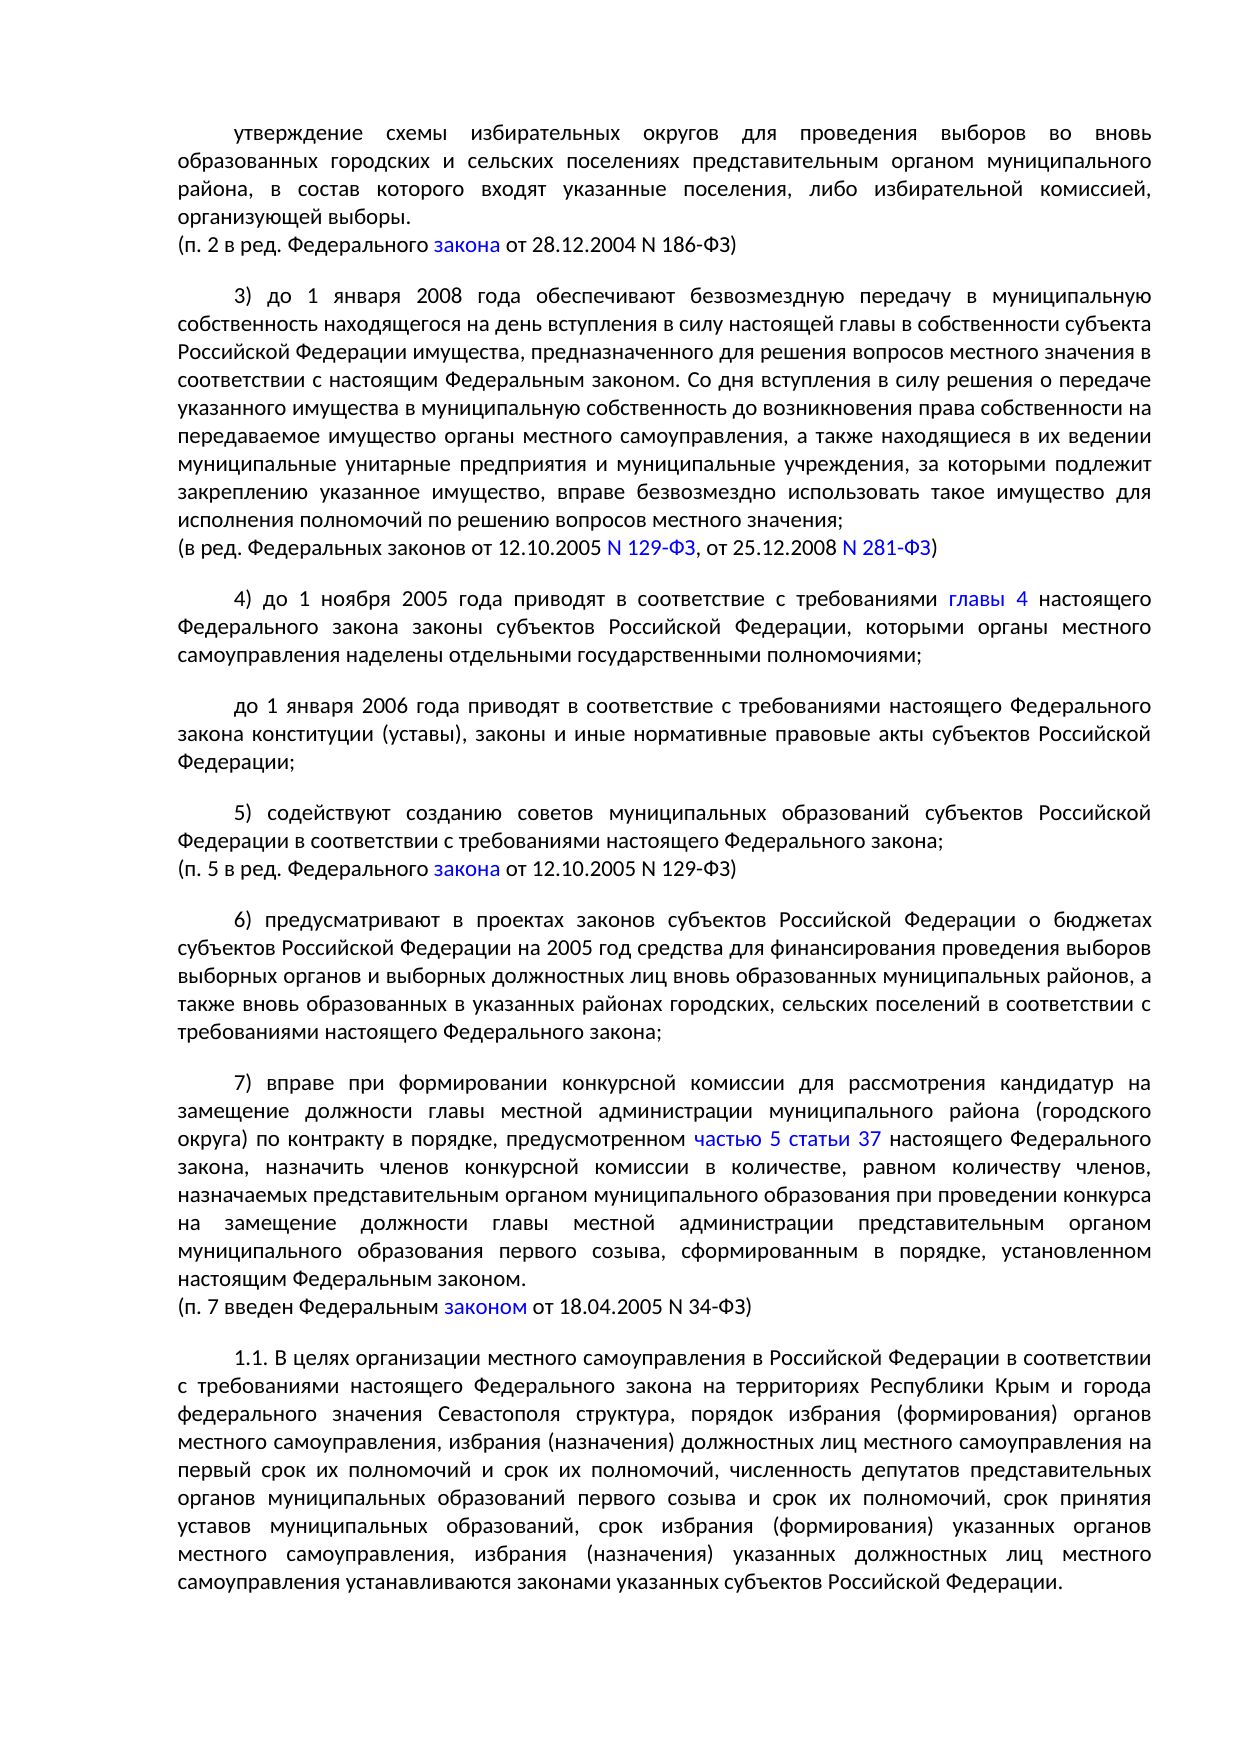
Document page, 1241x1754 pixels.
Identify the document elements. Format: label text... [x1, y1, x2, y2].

text (п. 5 в ред. Федерального закона от 12.10.2005 N 129-ФЗ) [177, 854, 1152, 882]
text 4) до 1 ноября 2005 года приводят в соответствие с требованиями главы 4 настоящего Федерального закона законы субъектов Российской Федерации, которыми органы местного самоуправления наделены отдельными государственными полномочиями; [177, 584, 1152, 668]
text 7) вправе при формировании конкурсной комиссии для рассмотрения кандидатур на замещение должности главы местной администрации муниципального района (городского округа) по контракту в порядке, предусмотренном частью 5 статьи 37 настоящего Федерального закона, назначить членов конкурсной комиссии в количестве, равном количеству членов, назначаемых представительным органом муниципального образования при проведении конкурса на замещение должности главы местной администрации представительным органом муниципального образования первого созыва, сформированным в порядке, установленном настоящим Федеральным законом. [177, 1068, 1152, 1292]
text 5) содействуют созданию советов муниципальных образований субъектов Российской Федерации в соответствии с требованиями настоящего Федерального закона; [177, 798, 1152, 854]
text утверждение схемы избирательных округов для проведения выборов во вновь образованных городских и сельских поселениях представительным органом муниципального района, в состав которого входят указанные поселения, либо избирательной комиссией, организующей выборы. [177, 118, 1152, 230]
text до 1 января 2006 года приводят в соответствие с требованиями настоящего Федерального закона конституции (уставы), законы и иные нормативные правовые акты субъектов Российской Федерации; [177, 691, 1152, 775]
text 6) предусматривают в проектах законов субъектов Российской Федерации о бюджетах субъектов Российской Федерации на 2005 год средства для финансирования проведения выборов выборных органов и выборных должностных лиц вновь образованных муниципальных районов, а также вновь образованных в указанных районах городских, сельских поселений в соответствии с требованиями настоящего Федерального закона; [177, 905, 1152, 1045]
text 1.1. В целях организации местного самоуправления в Российской Федерации в соответствии с требованиями настоящего Федерального закона на территориях Республики Крым и города федерального значения Севастополя структура, порядок избрания (формирования) органов местного самоуправления, избрания (назначения) должностных лиц местного самоуправления на первый срок их полномочий и срок их полномочий, численность депутатов представительных органов муниципальных образований первого созыва и срок их полномочий, срок принятия уставов муниципальных образований, срок избрания (формирования) указанных органов местного самоуправления, избрания (назначения) указанных должностных лиц местного самоуправления устанавливаются законами указанных субъектов Российской Федерации. [177, 1343, 1152, 1596]
text 3) до 1 января 2008 года обеспечивают безвозмездную передачу в муниципальную собственность находящегося на день вступления в силу настоящей главы в собственности субъекта Российской Федерации имущества, предназначенного для решения вопросов местного значения в соответствии с настоящим Федеральным законом. Со дня вступления в силу решения о передаче указанного имущества в муниципальную собственность до возникновения права собственности на передаваемое имущество органы местного самоуправления, а также находящиеся в их ведении муниципальные унитарные предприятия и муниципальные учреждения, за которыми подлежит закреплению указанное имущество, вправе безвозмездно использовать такое имущество для исполнения полномочий по решению вопросов местного значения; [177, 281, 1152, 533]
text (в ред. Федеральных законов от 12.10.2005 N 129-ФЗ, от 25.12.2008 N 281-ФЗ) [177, 533, 1152, 561]
text (п. 2 в ред. Федерального закона от 28.12.2004 N 186-ФЗ) [177, 230, 1152, 258]
text (п. 7 введен Федеральным законом от 18.04.2005 N 34-ФЗ) [177, 1292, 1152, 1320]
